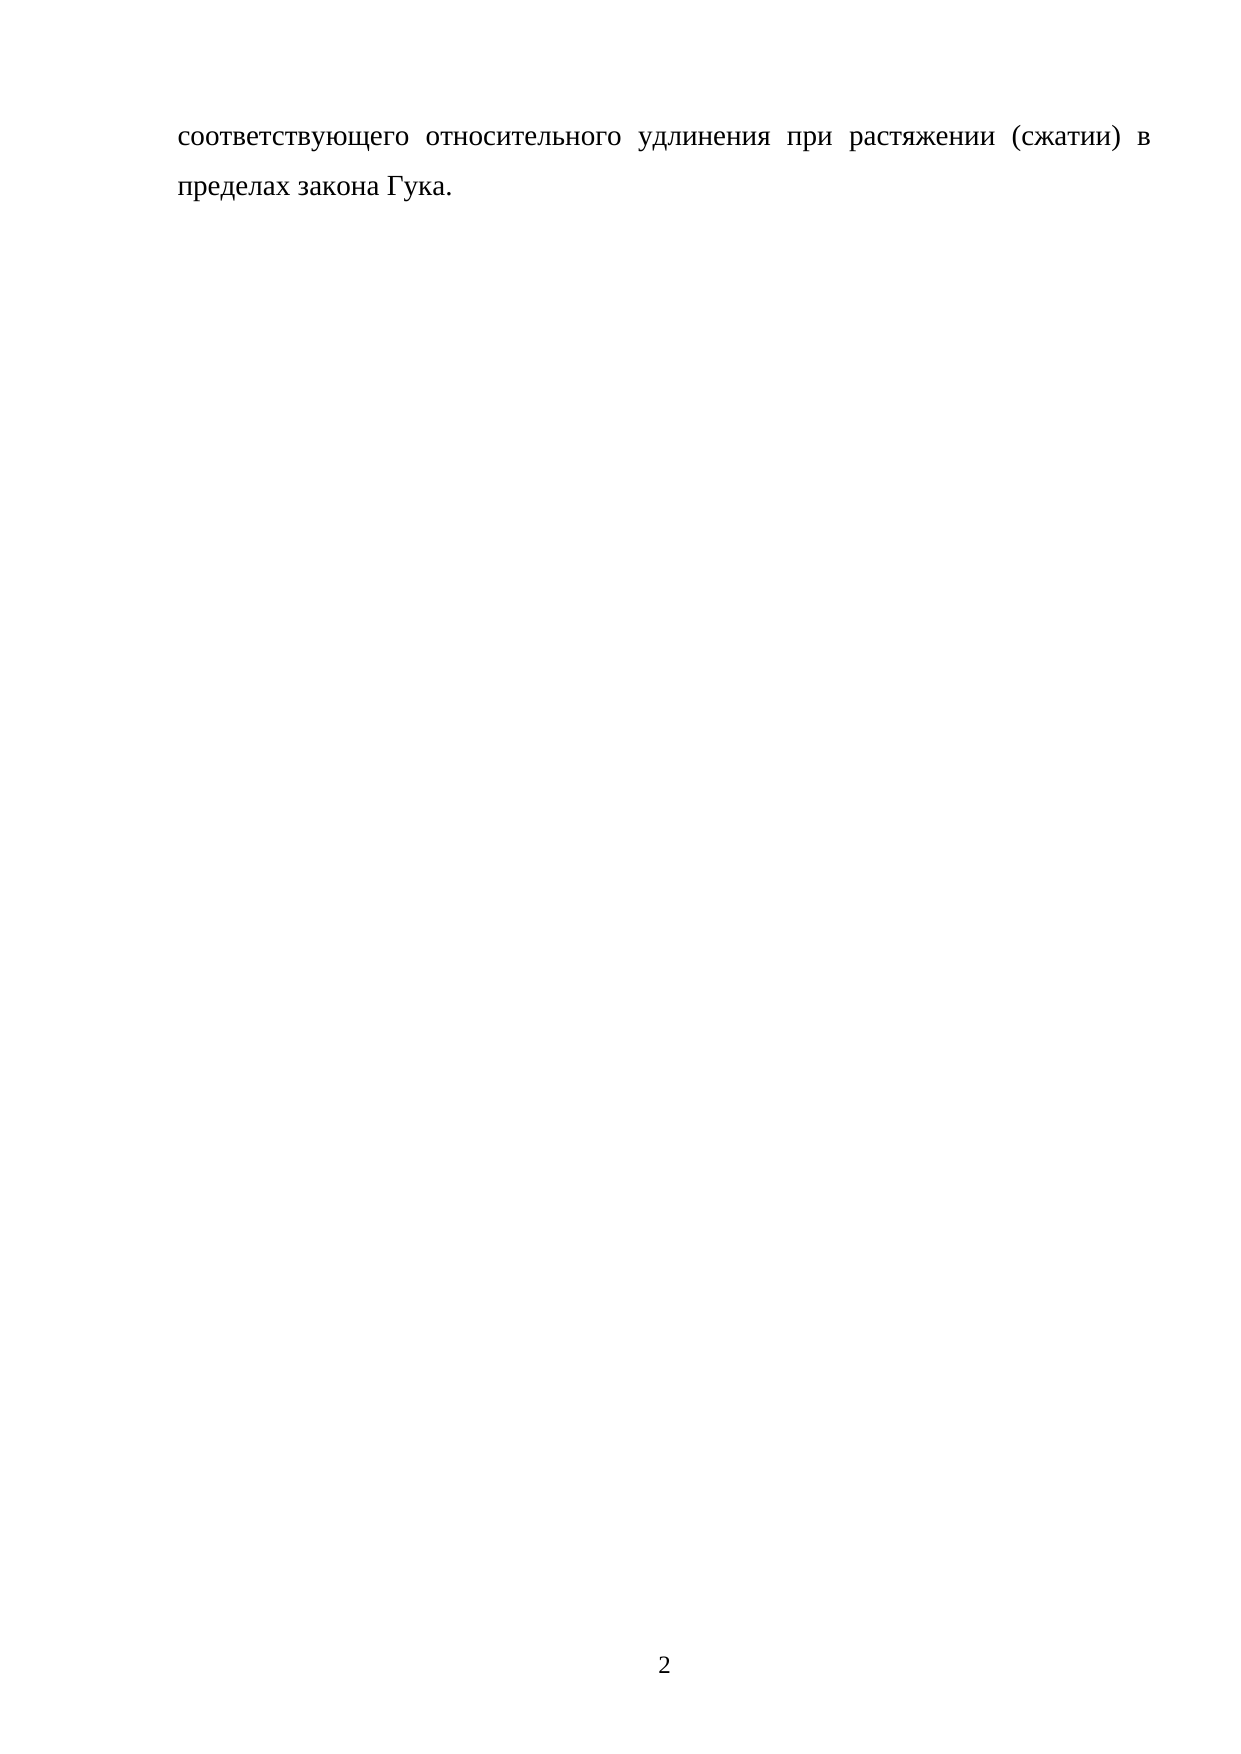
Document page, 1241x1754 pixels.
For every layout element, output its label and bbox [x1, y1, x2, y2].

text [177, 118, 1152, 202]
